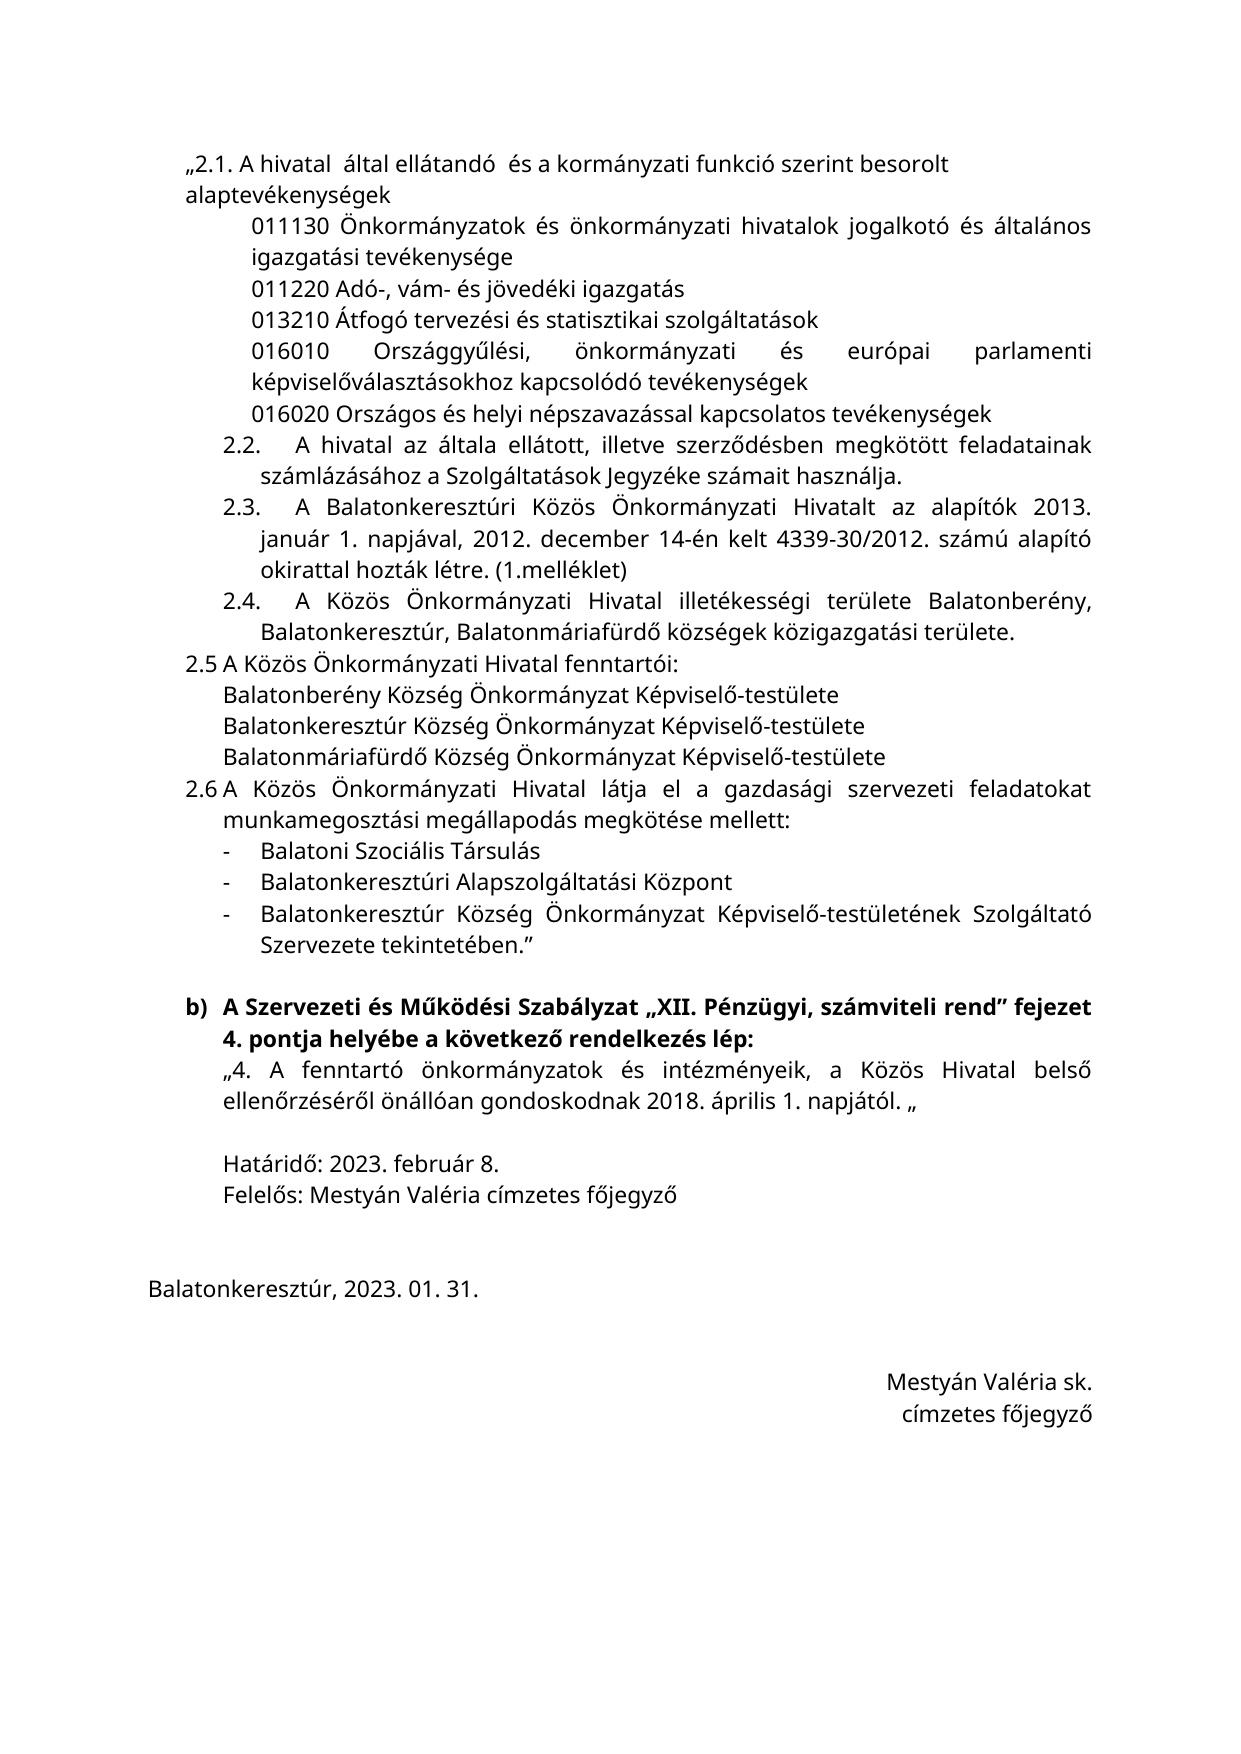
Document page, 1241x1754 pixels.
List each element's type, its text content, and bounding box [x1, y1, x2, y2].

list Balatonkeresztúr Község Önkormányzat Képviselő-testületének Szolgáltató Szervezete tekintetében.” [223, 898, 1093, 960]
text címzetes főjegyző [148, 1398, 1093, 1429]
text Balatonkeresztúr, 2023. 01. 31. [148, 1273, 1093, 1304]
list A Balatonkeresztúri Közös Önkormányzati Hivatalt az alapítók 2013. január 1. napjával, 2012. december 14-én kelt 4339-30/2012. számú alapító okirattal hozták létre. (1.melléklet) [223, 491, 1093, 585]
text Balatonkeresztúr Község Önkormányzat Képviselő-testülete [223, 710, 1093, 741]
list A Szervezeti és Működési Szabályzat „XII. Pénzügyi, számviteli rend” fejezet 4. pontja helyébe a következő rendelkezés lép: [185, 991, 1093, 1054]
list A hivatal az általa ellátott, illetve szerződésben megkötött feladatainak számlázásához a Szolgáltatások Jegyzéke számait használja. [223, 429, 1093, 491]
text Mestyán Valéria sk. [148, 1366, 1093, 1398]
text 016010 Országgyűlési, önkormányzati és európai parlamenti képviselőválasztásokhoz kapcsolódó tevékenységek [251, 335, 1093, 398]
text Balatonmáriafürdő Község Önkormányzat Képviselő-testülete [223, 741, 1093, 773]
list Balatonkeresztúri Alapszolgáltatási Központ [223, 866, 1093, 898]
text 016020 Országos és helyi népszavazással kapcsolatos tevékenységek [251, 398, 1093, 429]
text 013210 Átfogó tervezési és statisztikai szolgáltatások [251, 304, 1093, 335]
list Balatoni Szociális Társulás [223, 835, 1093, 866]
text Határidő: 2023. február 8. [223, 1148, 1093, 1179]
list A Közös Önkormányzati Hivatal illetékességi területe Balatonberény, Balatonkeresztúr, Balatonmáriafürdő községek közigazgatási területe. [223, 585, 1093, 648]
list A Közös Önkormányzati Hivatal fenntartói: [185, 648, 1093, 679]
text 011220 Adó-, vám- és jövedéki igazgatás [251, 273, 1093, 304]
text „4. A fenntartó önkormányzatok és intézményeik, a Közös Hivatal belső ellenőrzéséről önállóan gondoskodnak 2018. április 1. napjától. „ [223, 1054, 1093, 1116]
text Balatonberény Község Önkormányzat Képviselő-testülete [223, 679, 1093, 710]
list A Közös Önkormányzati Hivatal látja el a gazdasági szervezeti feladatokat munkamegosztási megállapodás megkötése mellett: [185, 773, 1093, 835]
text 011130 Önkormányzatok és önkormányzati hivatalok jogalkotó és általános igazgatási tevékenysége [251, 210, 1093, 273]
text Felelős: Mestyán Valéria címzetes főjegyző [223, 1179, 1093, 1210]
text „2.1. A hivatal által ellátandó és a kormányzati funkció szerint besorolt alaptevékenységek [185, 148, 1093, 210]
